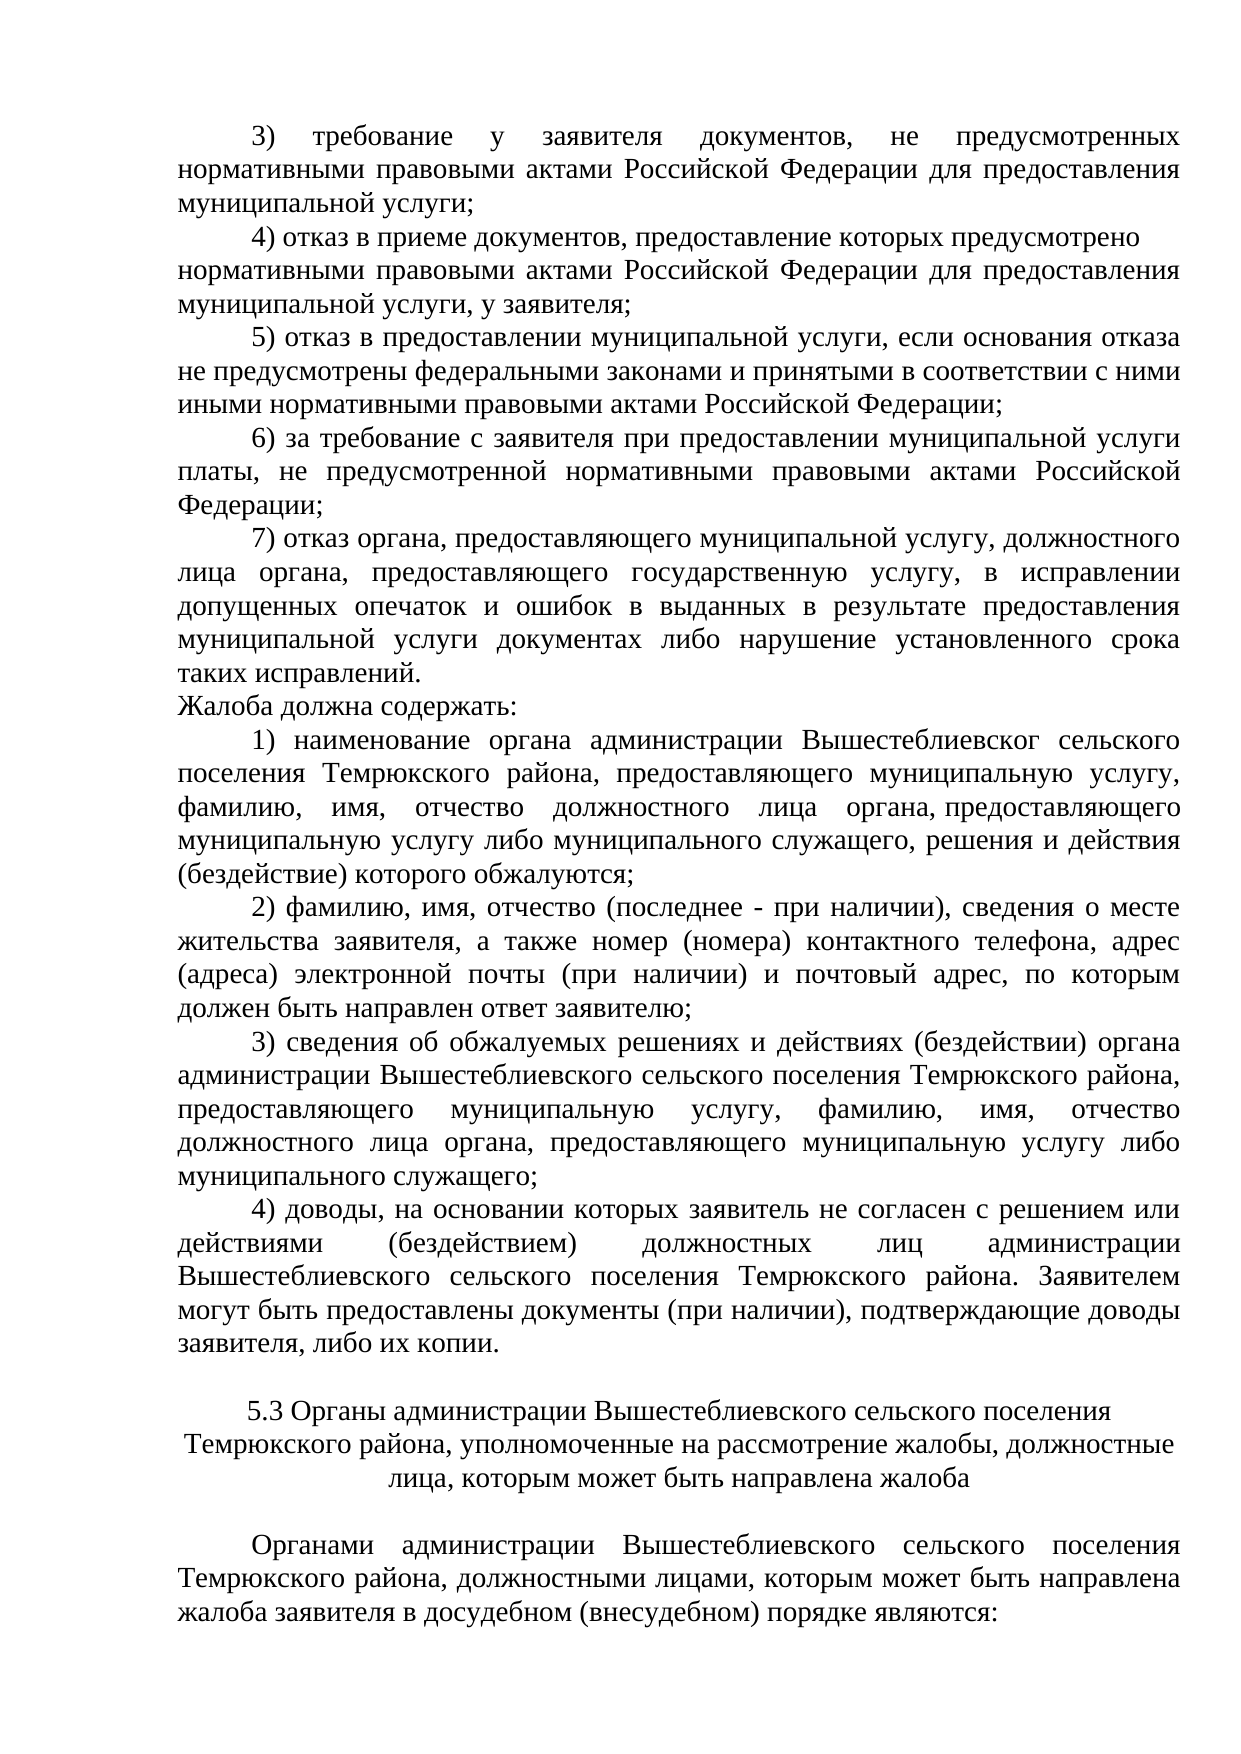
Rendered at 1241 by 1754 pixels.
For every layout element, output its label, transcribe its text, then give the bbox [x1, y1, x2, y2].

text 1) наименование органа администрации Вышестеблиевског сельского поселения Темрюкского района, предоставляющего муниципальную услугу, фамилию, имя, отчество должностного лица органа, предоставляющего муниципальную услугу либо муниципального служащего, решения и действия (бездействие) которого обжалуются; [177, 722, 1181, 889]
text 3) сведения об обжалуемых решениях и действиях (бездействии) органа администрации Вышестеблиевского сельского поселения Темрюкского района, предоставляющего муниципальную услугу, фамилию, имя, отчество должностного лица органа, предоставляющего муниципальную услугу либо муниципального служащего; [177, 1024, 1181, 1191]
text 3) требование у заявителя документов, не предусмотренных нормативными правовыми актами Российской Федерации для предоставления муниципальной услуги; [177, 118, 1181, 219]
text 4) отказ в приеме документов, предоставление которых предусмотрено [177, 219, 1181, 252]
text Органами администрации Вышестеблиевского сельского поселения Темрюкского района, должностными лицами, которым может быть направлена жалоба заявителя в досудебном (внесудебном) порядке являются: [177, 1527, 1181, 1627]
text 5) отказ в предоставлении муниципальной услуги, если основания отказа не предусмотрены федеральными законами и принятыми в соответствии с ними иными нормативными правовыми актами Российской Федерации; [177, 319, 1181, 420]
text 5.3 Органы администрации Вышестеблиевского сельского поселения Темрюкского района, уполномоченные на рассмотрение жалобы, должностные лица, которым может быть направлена жалоба [177, 1393, 1181, 1493]
text Жалоба должна содержать: [177, 688, 1181, 722]
text 4) доводы, на основании которых заявитель не согласен с решением или действиями (бездействием) должностных лиц администрации Вышестеблиевского сельского поселения Темрюкского района. Заявителем могут быть предоставлены документы (при наличии), подтверждающие доводы заявителя, либо их копии. [177, 1191, 1181, 1359]
text 2) фамилию, имя, отчество (последнее - при наличии), сведения о месте жительства заявителя, а также номер (номера) контактного телефона, адрес (адреса) электронной почты (при наличии) и почтовый адрес, по которым должен быть направлен ответ заявителю; [177, 889, 1181, 1024]
text нормативными правовыми актами Российской Федерации для предоставления муниципальной услуги, у заявителя; [177, 252, 1181, 319]
text 6) за требование с заявителя при предоставлении муниципальной услуги платы, не предусмотренной нормативными правовыми актами Российской Федерации; [177, 420, 1181, 521]
text 7) отказ органа, предоставляющего муниципальной услугу, должностного лица органа, предоставляющего государственную услугу, в исправлении допущенных опечаток и ошибок в выданных в результате предоставления муниципальной услуги документах либо нарушение установленного срока таких исправлений. [177, 521, 1181, 688]
